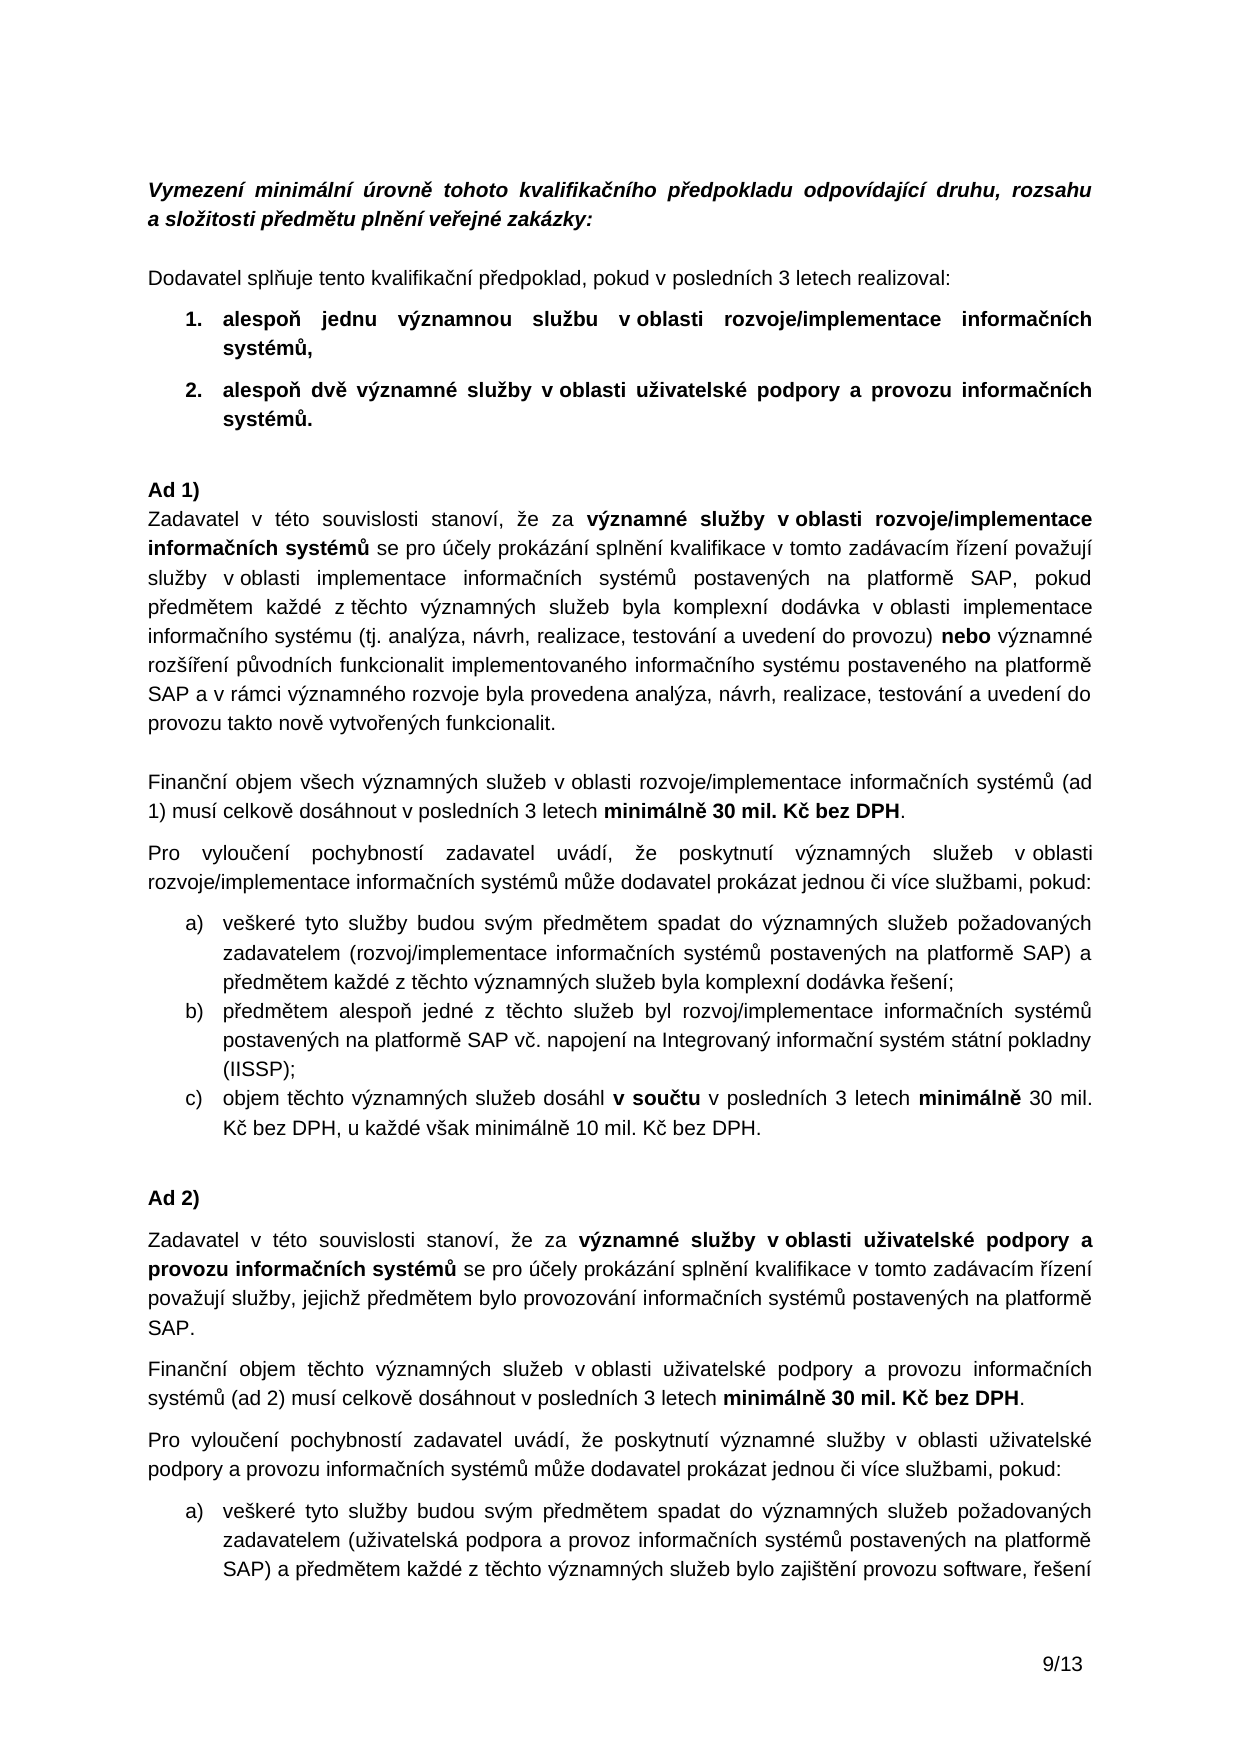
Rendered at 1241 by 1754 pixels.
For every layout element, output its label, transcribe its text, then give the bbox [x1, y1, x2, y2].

list předmětem alespoň jedné z těchto služeb byl rozvoj/implementace informačních systémů postavených na platformě SAP vč. napojení na Integrovaný informační systém státní pokladny (IISSP); [185, 993, 1093, 1081]
text Zadavatel v této souvislosti stanoví, že za významné služby v oblasti uživatelské podpory a provozu informačních systémů se pro účely prokázání splnění kvalifikace v tomto zadávacím řízení považují služby, jejichž předmětem bylo provozování informačních systémů postavených na platformě SAP. [148, 1223, 1093, 1339]
list alespoň dvě významné služby v oblasti uživatelské podpory a provozu informačních systémů. [185, 373, 1093, 431]
list objem těchto významných služeb dosáhl v součtu v posledních 3 letech minimálně 30 mil. Kč bez DPH, u každé však minimálně 10 mil. Kč bez DPH. [185, 1081, 1093, 1139]
list alespoň jednu významnou službu v oblasti rozvoje/implementace informačních systémů, [185, 302, 1093, 360]
text Zadavatel v této souvislosti stanoví, že za významné služby v oblasti rozvoje/implementace informačních systémů se pro účely prokázání splnění kvalifikace v tomto zadávacím řízení považují služby v oblasti implementace informačních systémů postavených na platformě SAP, pokud předmětem každé z těchto významných služeb byla komplexní dodávka v oblasti implementace informačního systému (tj. analýza, návrh, realizace, testování a uvedení do provozu) nebo významné rozšíření původních funkcionalit implementovaného informačního systému postaveného na platformě SAP a v rámci významného rozvoje byla provedena analýza, návrh, realizace, testování a uvedení do provozu takto nově vytvořených funkcionalit. [148, 502, 1093, 735]
text Vymezení minimální úrovně tohoto kvalifikačního předpokladu odpovídající druhu, rozsahu a složitosti předmětu plnění veřejné zakázky: [148, 173, 1093, 231]
text Ad 2) [148, 1181, 1093, 1210]
text Ad 1) [148, 473, 1093, 502]
text Finanční objem všech významných služeb v oblasti rozvoje/implementace informačních systémů (ad 1) musí celkově dosáhnout v posledních 3 letech minimálně 30 mil. Kč bez DPH. [148, 764, 1093, 823]
text Dodavatel splňuje tento kvalifikační předpoklad, pokud v posledních 3 letech realizoval: [148, 260, 1093, 289]
list veškeré tyto služby budou svým předmětem spadat do významných služeb požadovaných zadavatelem (rozvoj/implementace informačních systémů postavených na platformě SAP) a předmětem každé z těchto významných služeb byla komplexní dodávka řešení; [185, 906, 1093, 993]
text Pro vyloučení pochybností zadavatel uvádí, že poskytnutí významných služeb v oblasti rozvoje/implementace informačních systémů může dodavatel prokázat jednou či více službami, pokud: [148, 835, 1093, 893]
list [185, 1493, 1093, 1581]
text Finanční objem těchto významných služeb v oblasti uživatelské podpory a provozu informačních systémů (ad 2) musí celkově dosáhnout v posledních 3 letech minimálně 30 mil. Kč bez DPH. [148, 1352, 1093, 1410]
text Pro vyloučení pochybností zadavatel uvádí, že poskytnutí významné služby v oblasti uživatelské podpory a provozu informačních systémů může dodavatel prokázat jednou či více službami, pokud: [148, 1423, 1093, 1481]
